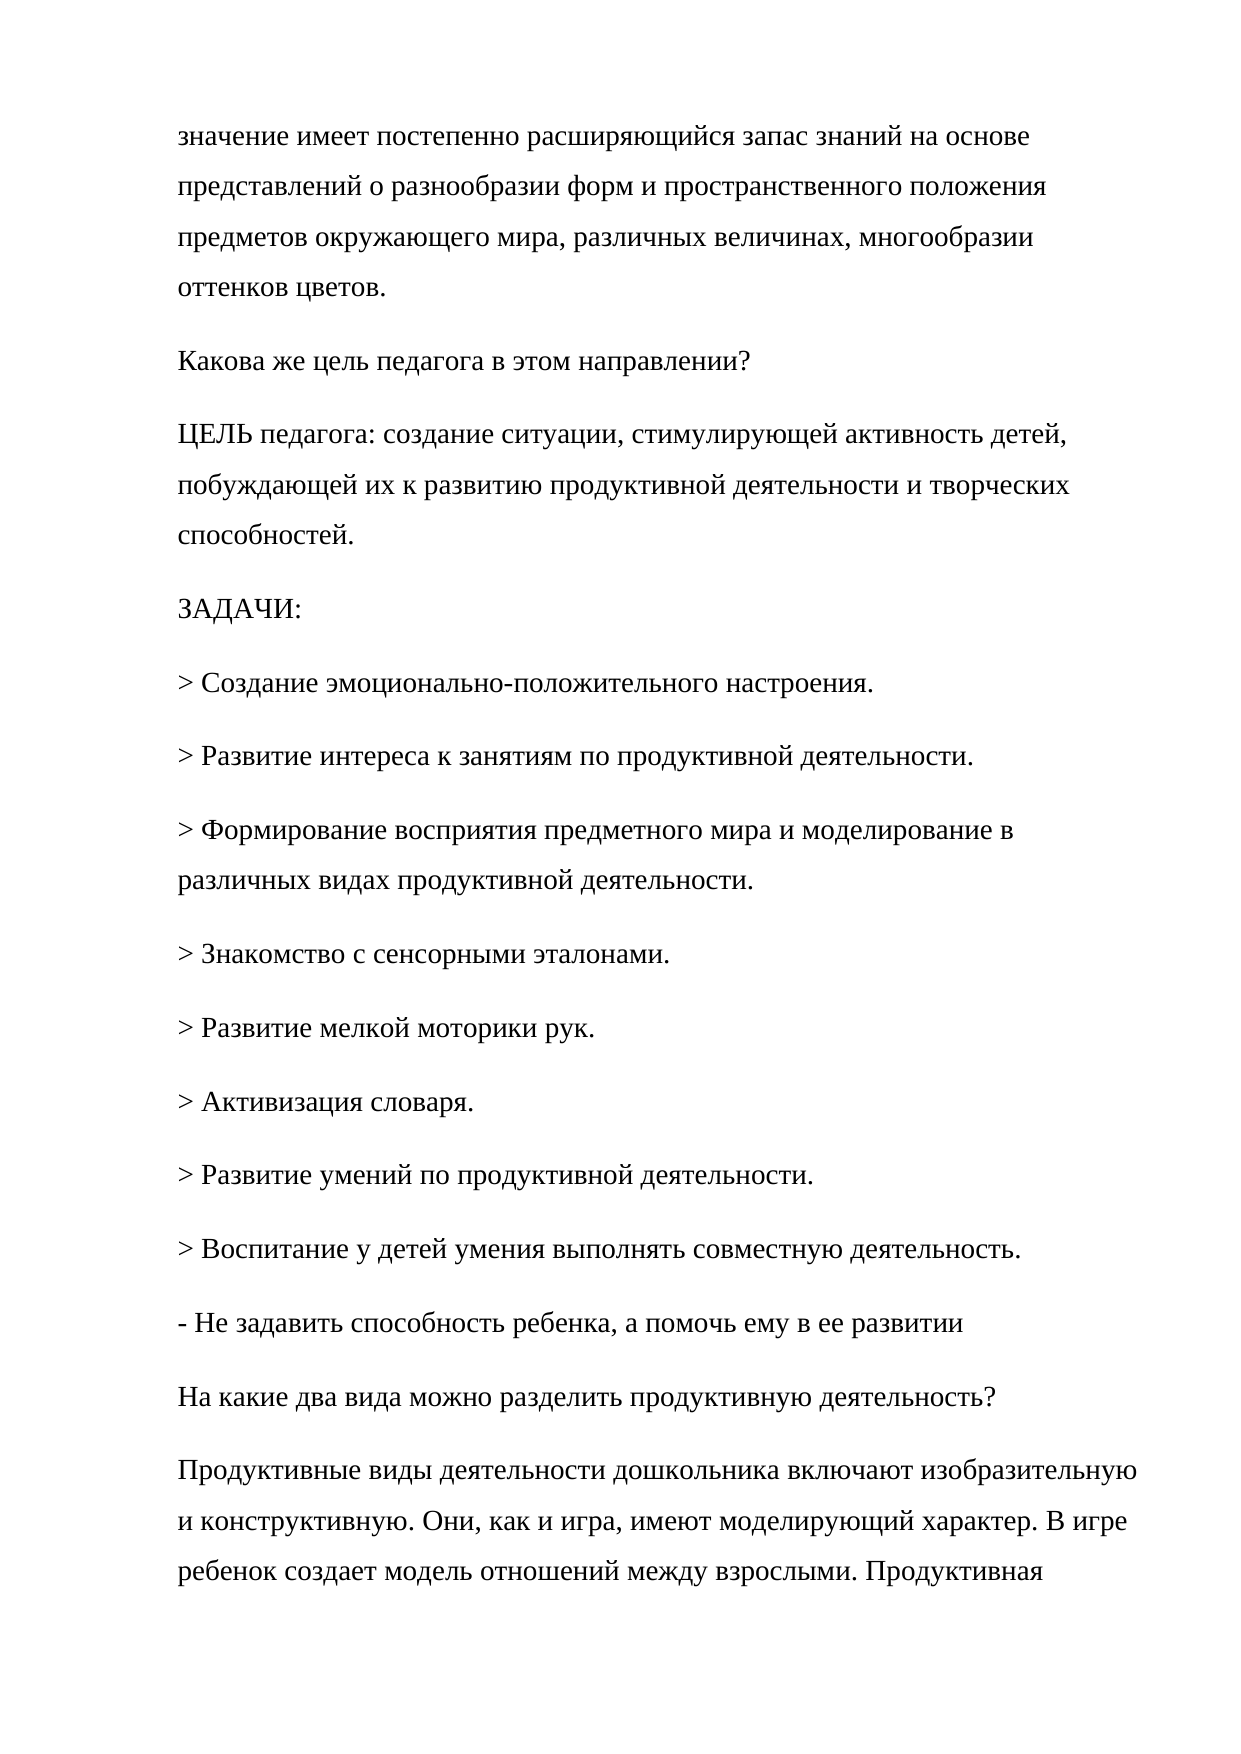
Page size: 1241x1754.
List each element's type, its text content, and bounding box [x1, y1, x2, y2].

text > Активизация словаря. [177, 1084, 1152, 1117]
text > Развитие интереса к занятиям по продуктивной деятельности. [177, 738, 1152, 772]
text > Формирование восприятия предметного мира и моделирование в различных видах продуктивной деятельности. [177, 812, 1152, 896]
text > Развитие мелкой моторики рук. [177, 1010, 1152, 1043]
text ЦЕЛЬ педагога: создание ситуации, стимулирующей активность детей, побуждающей их к развитию продуктивной деятельности и творческих способностей. [177, 417, 1152, 551]
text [177, 1452, 1152, 1587]
text - Не задавить способность ребенка, а помочь ему в ее развитии [177, 1305, 1152, 1338]
text Какова же цель педагога в этом направлении? [177, 343, 1152, 376]
text > Создание эмоционально-положительного настроения. [177, 665, 1152, 698]
text > Развитие умений по продуктивной деятельности. [177, 1157, 1152, 1191]
text > Знакомство с сенсорными эталонами. [177, 936, 1152, 970]
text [177, 118, 1152, 303]
text ЗАДАЧИ: [177, 591, 1152, 624]
text На какие два вида можно разделить продуктивную деятельность? [177, 1379, 1152, 1412]
text > Воспитание у детей умения выполнять совместную деятельность. [177, 1231, 1152, 1265]
